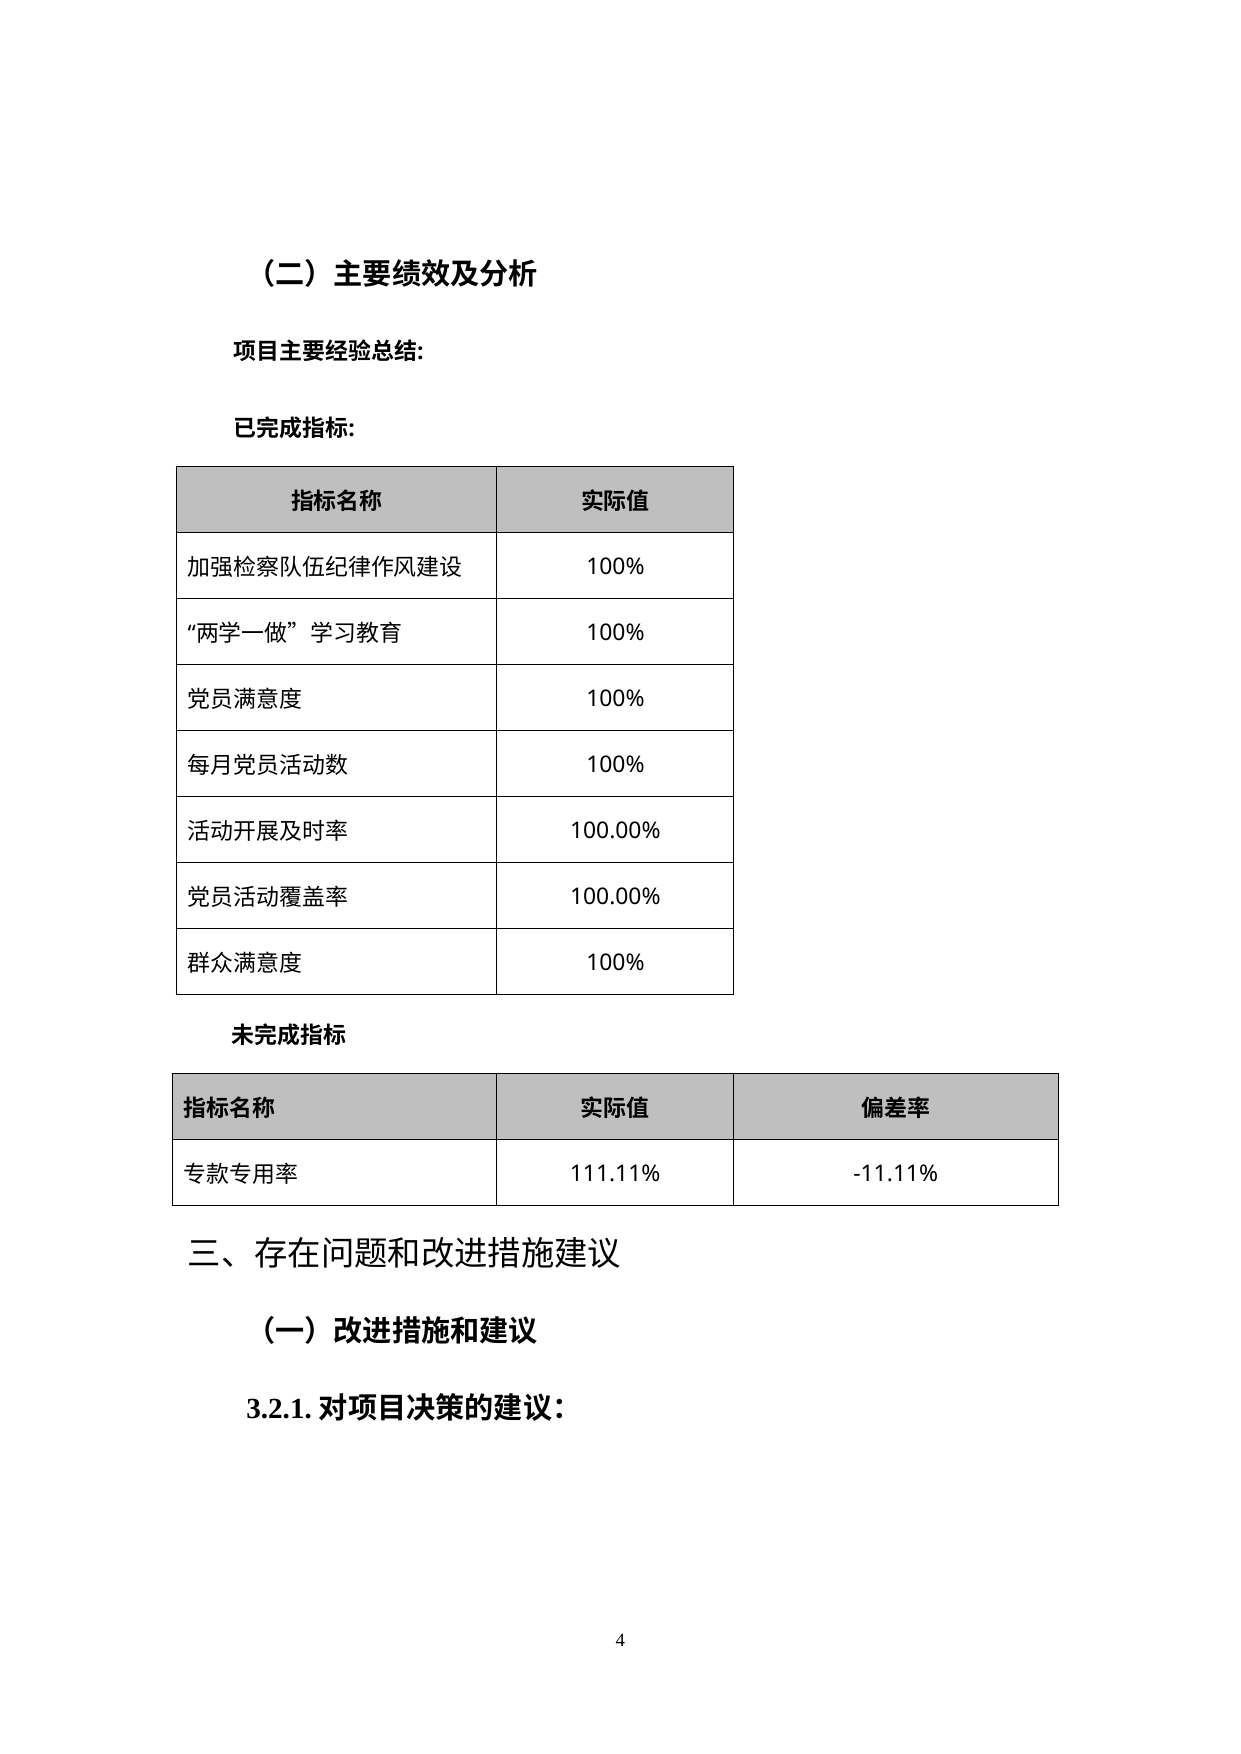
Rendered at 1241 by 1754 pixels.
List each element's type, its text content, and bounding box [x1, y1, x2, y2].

text 已完成指标: [187, 394, 1053, 459]
text 未完成指标 [187, 1001, 1053, 1066]
table_header 指标名称 [173, 1074, 496, 1139]
table_cell 每月党员活动数 [177, 731, 496, 796]
table_header 指标名称 [177, 467, 496, 532]
list 对项目决策的建议： [246, 1373, 1053, 1438]
table_cell 100% [497, 665, 733, 730]
table_cell 加强检察队伍纪律作风建设 [177, 533, 496, 598]
table_cell -11.11% [734, 1140, 1058, 1205]
text （二）主要绩效及分析 [187, 239, 1053, 304]
table_header 偏差率 [734, 1074, 1058, 1139]
text （一）改进措施和建议 [187, 1296, 1053, 1361]
table_cell 100% [497, 929, 733, 994]
table_cell 党员满意度 [177, 665, 496, 730]
text 项目主要经验总结: [187, 317, 1053, 382]
table_cell 100% [497, 599, 733, 664]
table_cell 100.00% [497, 863, 733, 928]
table_cell 党员活动覆盖率 [177, 863, 496, 928]
table_cell 100.00% [497, 797, 733, 862]
table_cell 专款专用率 [173, 1140, 496, 1205]
text 三、存在问题和改进措施建议 [187, 1218, 1053, 1283]
table_cell “两学一做”学习教育 [177, 599, 496, 664]
table_header 实际值 [497, 1074, 733, 1139]
table_cell 111.11% [497, 1140, 733, 1205]
table_cell 100% [497, 731, 733, 796]
table_header 实际值 [497, 467, 733, 532]
table_cell 活动开展及时率 [177, 797, 496, 862]
table_cell 群众满意度 [177, 929, 496, 994]
table_cell 100% [497, 533, 733, 598]
